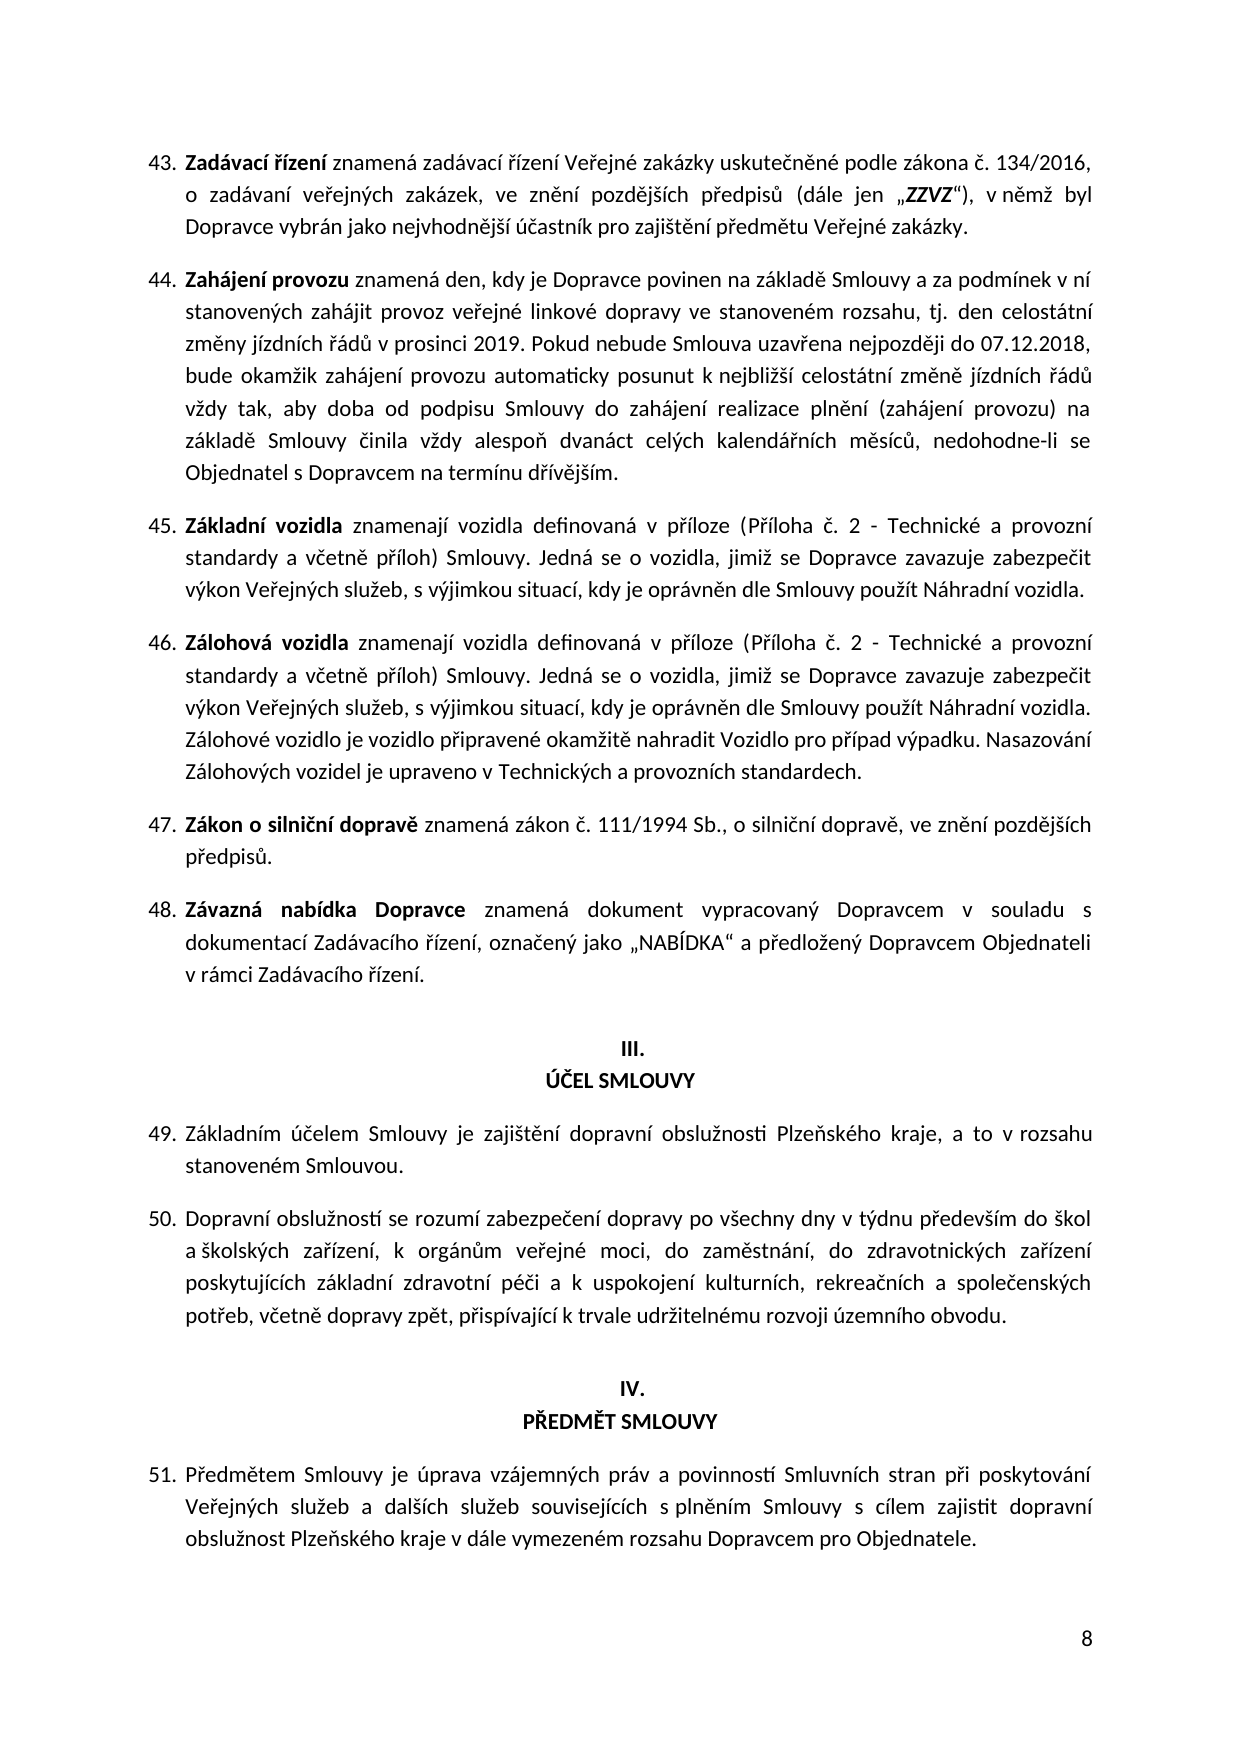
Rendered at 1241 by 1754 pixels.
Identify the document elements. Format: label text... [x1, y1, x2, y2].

text Základním účelem Smlouvy je zajištění dopravní obslužnosti Plzeňského kraje, a to v rozsahu stanoveném Smlouvou. [177, 1119, 1093, 1179]
text Zadávací řízení znamená zadávací řízení Veřejné zakázky uskutečněné podle zákona č. 134/2016, o zadávaní veřejných zakázek, ve znění pozdějších předpisů (dále jen „ZZVZ“), v němž byl Dopravce vybrán jako nejvhodnější účastník pro zajištění předmětu Veřejné zakázky. [177, 148, 1093, 240]
text Základní vozidla znamenají vozidla definovaná v příloze (Příloha č. 2 - Technické a provozní standardy a včetně příloh) Smlouvy. Jedná se o vozidla, jimiž se Dopravce zavazuje zabezpečit výkon Veřejných služeb, s výjimkou situací, kdy je oprávněn dle Smlouvy použít Náhradní vozidla. [177, 511, 1093, 603]
text Dopravní obslužností se rozumí zabezpečení dopravy po všechny dny v týdnu především do škol a školských zařízení, k orgánům veřejné moci, do zaměstnání, do zdravotnických zařízení poskytujících základní zdravotní péči a k uspokojení kulturních, rekreačních a společenských potřeb, včetně dopravy zpět, přispívající k trvale udržitelnému rozvoji územního obvodu. [177, 1204, 1093, 1329]
text Zahájení provozu znamená den, kdy je Dopravce povinen na základě Smlouvy a za podmínek v ní stanovených zahájit provoz veřejné linkové dopravy ve stanoveném rozsahu, tj. den celostátní změny jízdních řádů v prosinci 2019. Pokud nebude Smlouva uzavřena nejpozději do 07.12.2018, bude okamžik zahájení provozu automaticky posunut k nejbližší celostátní změně jízdních řádů vždy tak, aby doba od podpisu Smlouvy do zahájení realizace plnění (zahájení provozu) na základě Smlouvy činila vždy alespoň dvanáct celých kalendářních měsíců, nedohodne-li se Objednatel s Dopravcem na termínu dřívějším. [177, 265, 1093, 486]
text ÚČEL SMLOUVY [148, 1066, 1093, 1094]
text PŘEDMĚT SMLOUVY [148, 1407, 1093, 1435]
text Zákon o silniční dopravě znamená zákon č. 111/1994 Sb., o silniční dopravě, ve znění pozdějších předpisů. [177, 810, 1093, 871]
text Zálohová vozidla znamenají vozidla definovaná v příloze (Příloha č. 2 - Technické a provozní standardy a včetně příloh) Smlouvy. Jedná se o vozidla, jimiž se Dopravce zavazuje zabezpečit výkon Veřejných služeb, s výjimkou situací, kdy je oprávněn dle Smlouvy použít Náhradní vozidla. Zálohové vozidlo je vozidlo připravené okamžitě nahradit Vozidlo pro případ výpadku. Nasazování Zálohových vozidel je upraveno v Technických a provozních standardech. [177, 628, 1093, 785]
text Předmětem Smlouvy je úprava vzájemných práv a povinností Smluvních stran při poskytování Veřejných služeb a dalších služeb souvisejících s plněním Smlouvy s cílem zajistit dopravní obslužnost Plzeňského kraje v dále vymezeném rozsahu Dopravcem pro Objednatele. [177, 1460, 1093, 1552]
text Závazná nabídka Dopravce znamená dokument vypracovaný Dopravcem v souladu s dokumentací Zadávacího řízení, označený jako „NABÍDKA“ a předložený Dopravcem Objednateli v rámci Zadávacího řízení. [177, 896, 1093, 988]
